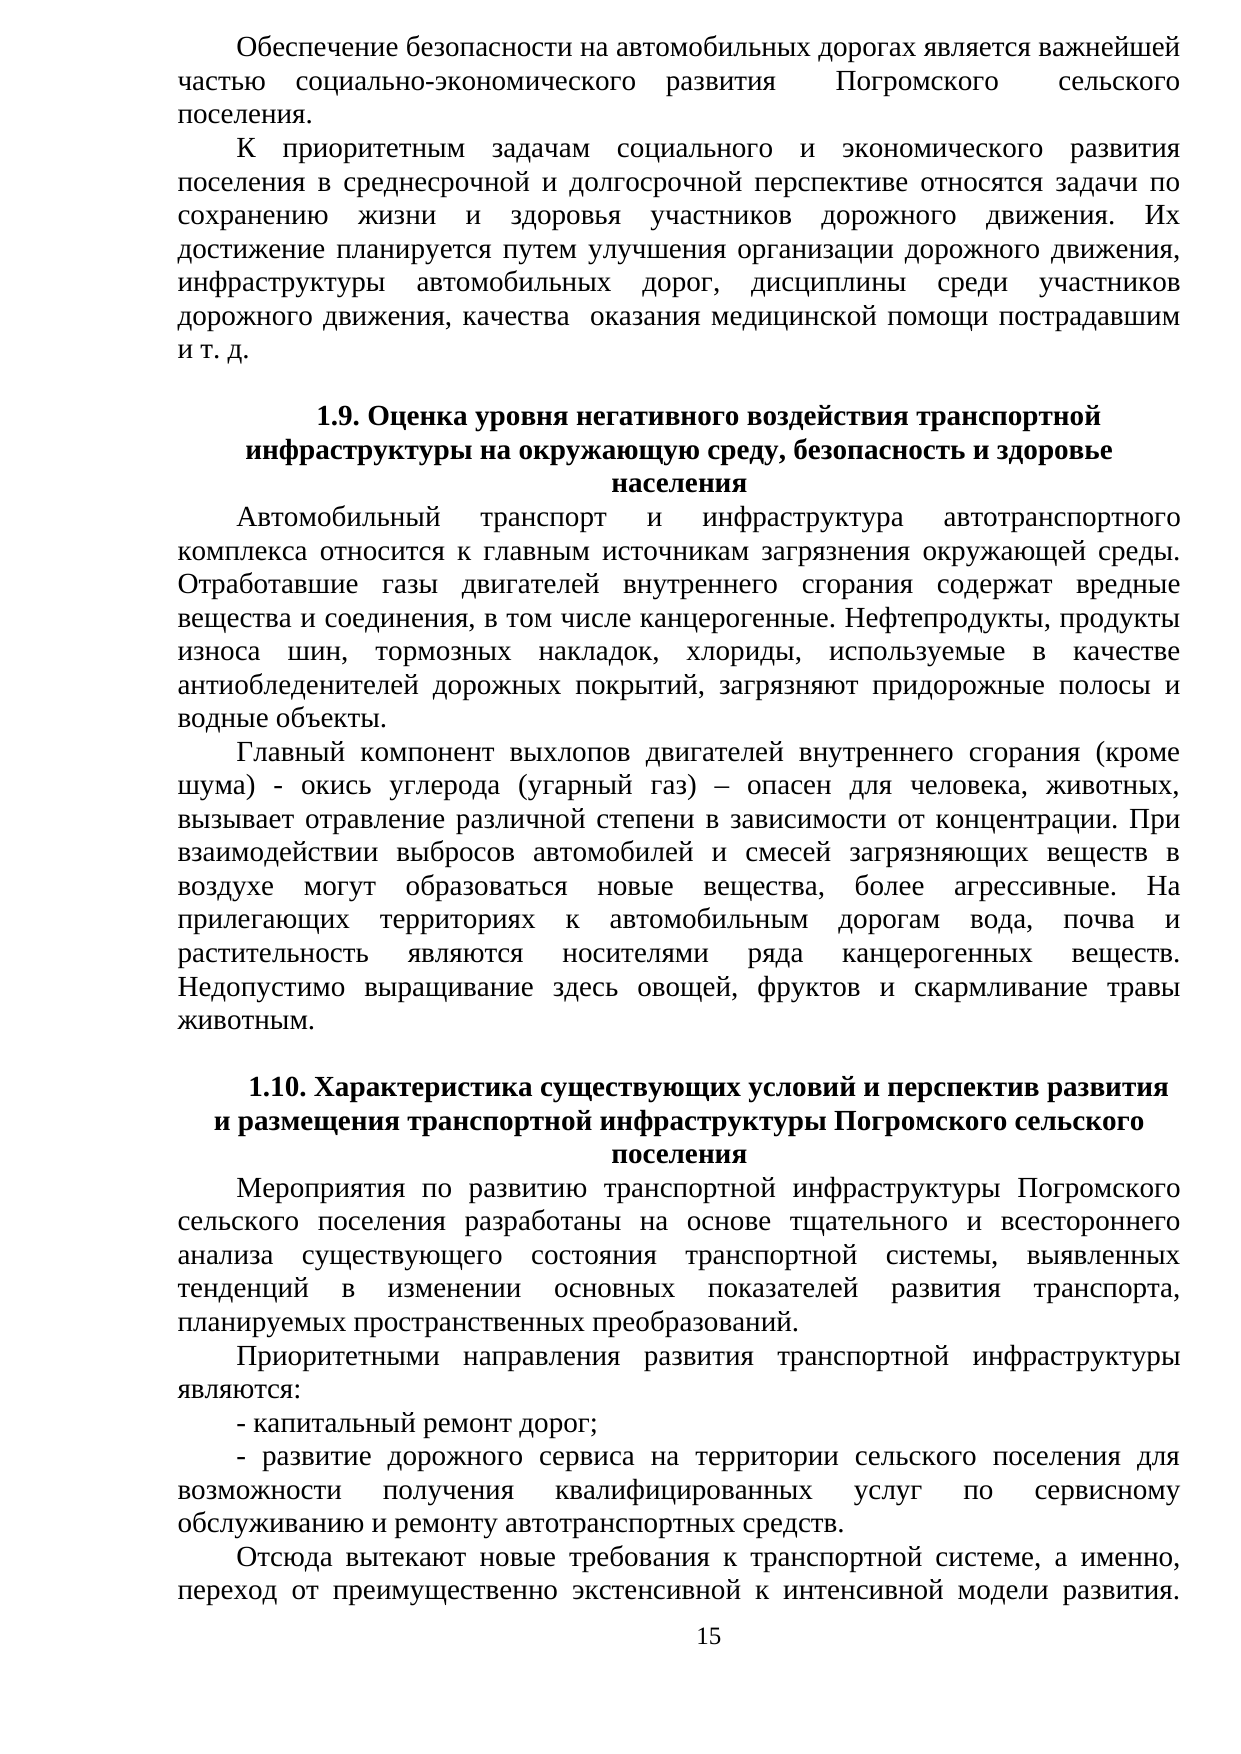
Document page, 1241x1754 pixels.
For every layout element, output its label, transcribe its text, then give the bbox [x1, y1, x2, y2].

text 1.9. Оценка уровня негативного воздействия транспортной инфраструктуры на окружающую среду, безопасность и здоровье населения [177, 398, 1181, 499]
text - капитальный ремонт дорог; [177, 1405, 1181, 1438]
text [177, 1539, 1181, 1606]
text Автомобильный транспорт и инфраструктура автотранспортного комплекса относится к главным источникам загрязнения окружающей среды. Отработавшие газы двигателей внутреннего сгорания содержат вредные вещества и соединения, в том числе канцерогенные. Нефтепродукты, продукты износа шин, тормозных накладок, хлориды, используемые в качестве антиобледенителей дорожных покрытий, загрязняют придорожные полосы и водные объекты. [177, 499, 1181, 734]
text Обеспечение безопасности на автомобильных дорогах является важнейшей частью социально-экономического развития Погромского сельского поселения. [177, 29, 1181, 130]
text Приоритетными направления развития транспортной инфраструктуры являются: [177, 1338, 1181, 1405]
text Мероприятия по развитию транспортной инфраструктуры Погромского сельского поселения разработаны на основе тщательного и всестороннего анализа существующего состояния транспортной системы, выявленных тенденций в изменении основных показателей развития транспорта, планируемых пространственных преобразований. [177, 1170, 1181, 1338]
text 1.10. Характеристика существующих условий и перспектив развития и размещения транспортной инфраструктуры Погромского сельского поселения [177, 1069, 1181, 1170]
text Главный компонент выхлопов двигателей внутреннего сгорания (кроме шума) - окись углерода (угарный газ) – опасен для человека, животных, вызывает отравление различной степени в зависимости от концентрации. При взаимодействии выбросов автомобилей и смесей загрязняющих веществ в воздухе могут образоваться новые вещества, более агрессивные. На прилегающих территориях к автомобильным дорогам вода, почва и растительность являются носителями ряда канцерогенных веществ. Недопустимо выращивание здесь овощей, фруктов и скармливание травы животным. [177, 734, 1181, 1036]
text К приоритетным задачам социального и экономического развития поселения в среднесрочной и долгосрочной перспективе относятся задачи по сохранению жизни и здоровья участников дорожного движения. Их достижение планируется путем улучшения организации дорожного движения, инфраструктуры автомобильных дорог, дисциплины среди участников дорожного движения, качества оказания медицинской помощи пострадавшим и т. д. [177, 130, 1181, 365]
text - развитие дорожного сервиса на территории сельского поселения для возможности получения квалифицированных услуг по сервисному обслуживанию и ремонту автотранспортных средств. [177, 1438, 1181, 1539]
